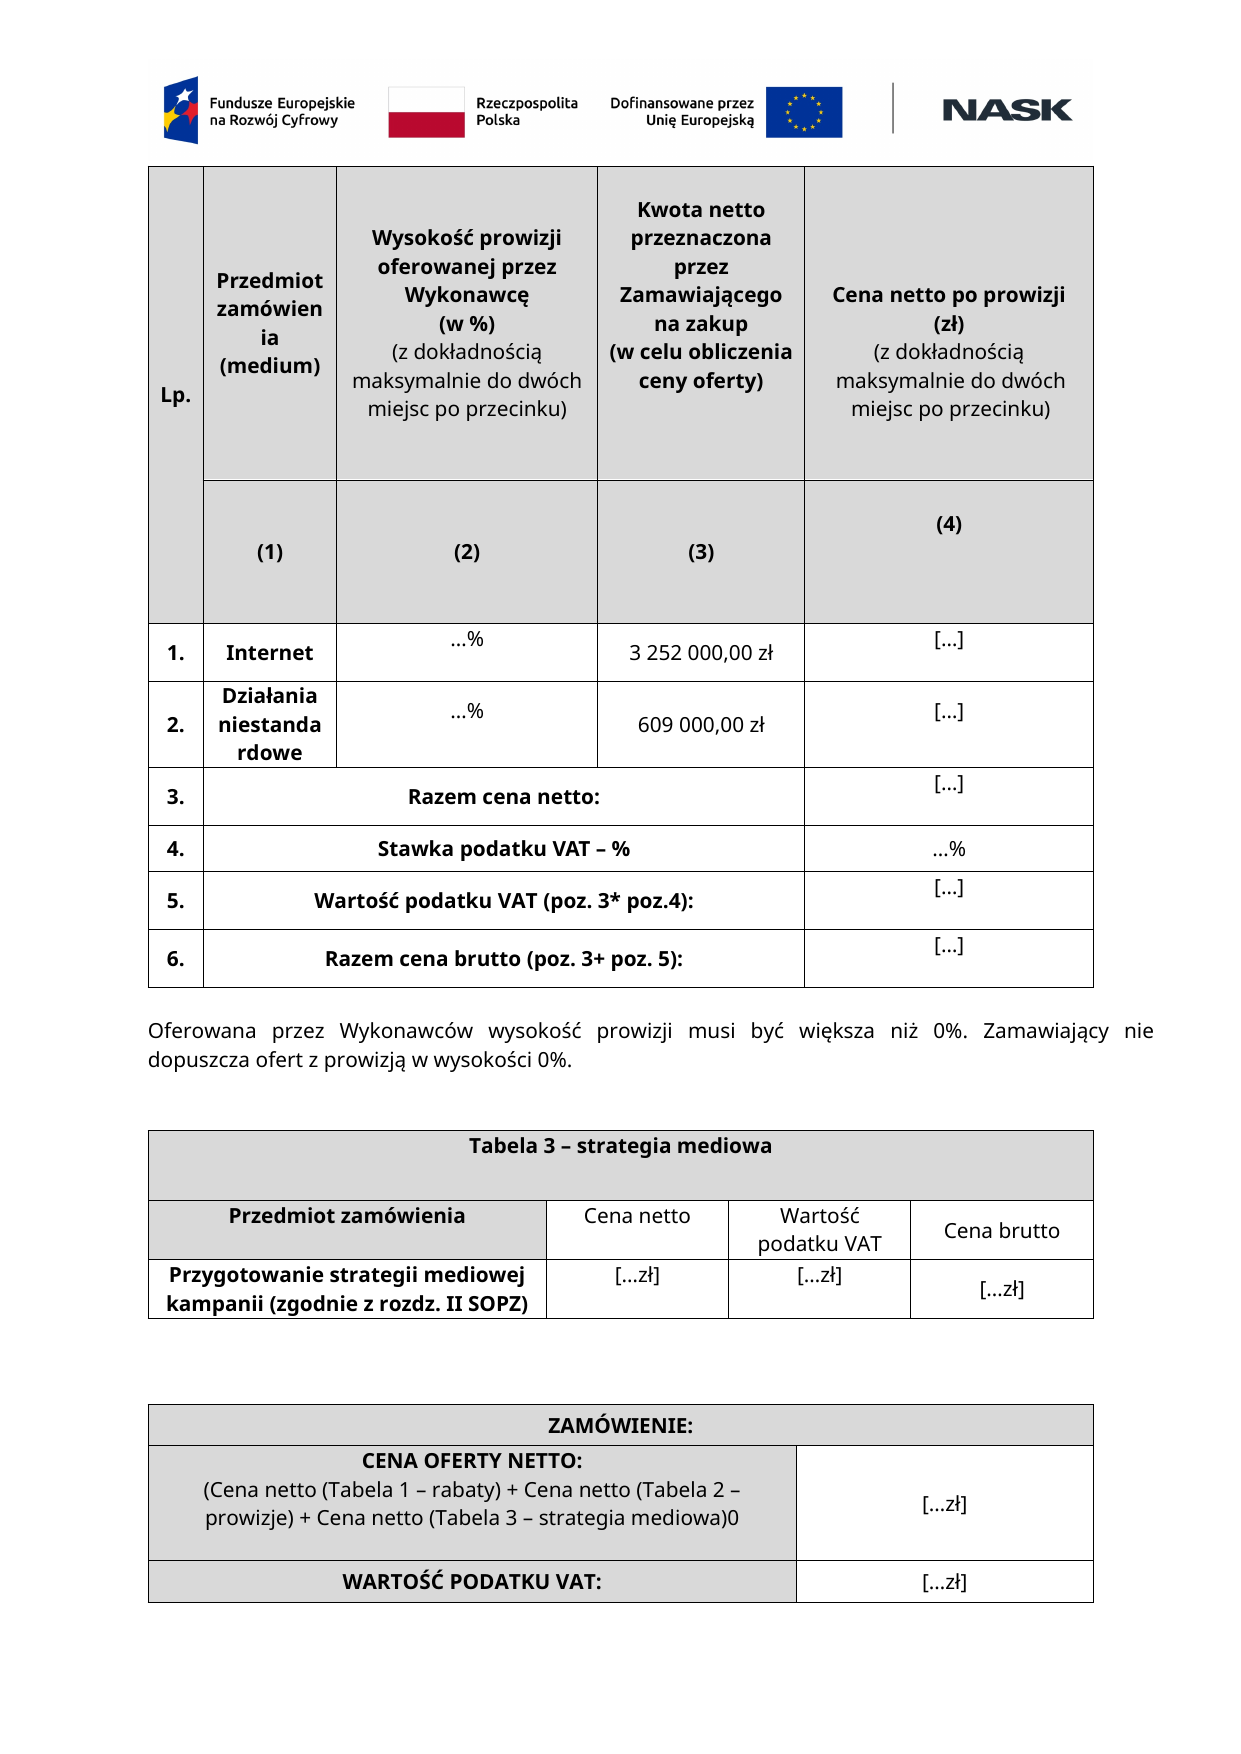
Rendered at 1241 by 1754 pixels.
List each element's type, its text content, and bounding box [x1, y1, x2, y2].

table_header Tabela 3 – strategia mediowa [149, 1131, 1093, 1200]
table_cell (1) [204, 481, 336, 623]
table_cell …% [805, 826, 1093, 871]
table_cell Cena brutto [911, 1201, 1093, 1259]
table_header ZAMÓWIENIE: [149, 1405, 1093, 1445]
table_cell Wysokość prowizji oferowanej przez Wykonawcę (w %) (z dokładnością maksymalnie do dwóch miejsc po przecinku) [337, 167, 597, 479]
table_cell […zł] [547, 1260, 728, 1318]
table_cell […] [805, 930, 1093, 987]
table_cell […zł] [797, 1446, 1093, 1560]
table_cell Przedmiot zamówienia (medium) [204, 167, 336, 479]
text Oferowana przez Wykonawców wysokość prowizji musi być większa niż 0%. Zamawiający nie dopuszcza ofert z prowizją w wysokości 0%. [148, 1016, 1155, 1073]
table_cell […zł] [911, 1260, 1093, 1318]
table_cell …% [337, 624, 597, 681]
table_cell Wartość podatku VAT (poz. 3* poz.4): [204, 872, 804, 929]
table_cell 5. [149, 872, 203, 929]
table_cell Razem cena netto: [204, 768, 804, 825]
table_cell Lp. [149, 167, 203, 623]
table_cell […zł] [729, 1260, 910, 1318]
table_cell Cena netto [547, 1201, 728, 1259]
table_cell Przedmiot zamówienia [149, 1201, 546, 1259]
table_cell 4. [149, 826, 203, 871]
table_cell 1. [149, 624, 203, 681]
table_cell Internet [204, 624, 336, 681]
table_cell […] [805, 872, 1093, 929]
table_cell Razem cena brutto (poz. 3+ poz. 5): [204, 930, 804, 987]
table_cell Wartość podatku VAT [729, 1201, 910, 1259]
table_cell […] [805, 768, 1093, 825]
picture [147, 59, 1093, 161]
table_cell (4) [805, 481, 1093, 623]
table_cell 6. [149, 930, 203, 987]
table_cell 609 000,00 zł [598, 682, 804, 767]
table_cell 2. [149, 682, 203, 767]
table_cell Stawka podatku VAT – % [204, 826, 804, 871]
table_cell Przygotowanie strategii mediowej kampanii (zgodnie z rozdz. II SOPZ) [149, 1260, 546, 1318]
table_cell 3. [149, 768, 203, 825]
table_cell […] [805, 624, 1093, 681]
table_cell 3 252 000,00 zł [598, 624, 804, 681]
table_cell Działania niestandardowe [204, 682, 336, 767]
table_cell […] [805, 682, 1093, 767]
table_cell (2) [337, 481, 597, 623]
table_cell Kwota netto przeznaczona przez Zamawiającego na zakup (w celu obliczenia ceny oferty) [598, 167, 804, 479]
table_cell (3) [598, 481, 804, 623]
table_cell …% [337, 682, 597, 767]
table_cell Cena netto po prowizji (zł) (z dokładnością maksymalnie do dwóch miejsc po przecinku) [805, 167, 1093, 479]
table_cell […zł] [797, 1561, 1093, 1602]
table_cell CENA OFERTY NETTO: (Cena netto (Tabela 1 – rabaty) + Cena netto (Tabela 2 – prowizje) + Cena netto (Tabela 3 – strategia mediowa)0 [149, 1446, 796, 1560]
